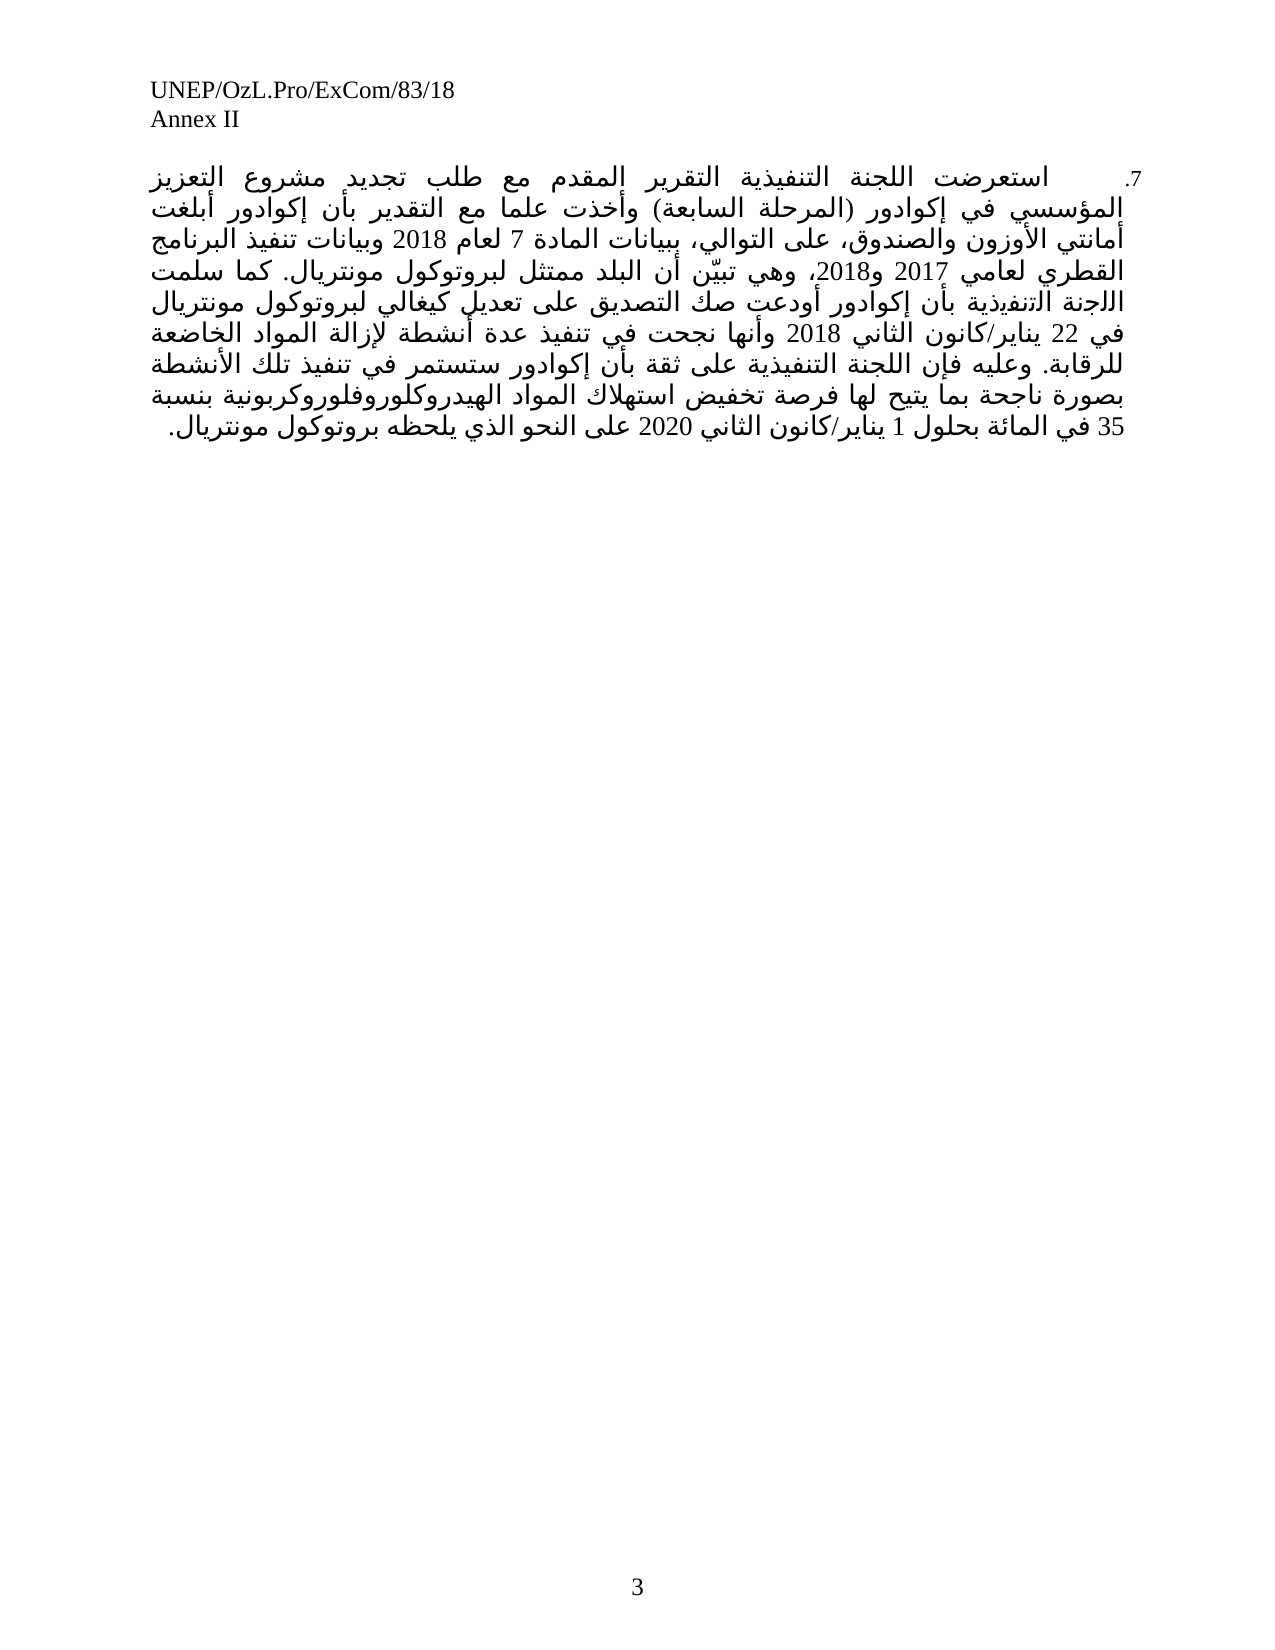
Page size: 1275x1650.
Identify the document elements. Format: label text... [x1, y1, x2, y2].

list استعرضت اللجنة التنفيذية التقرير المقدم مع طلب تجديد مشروع التعزيز المؤسسي في إكوادور (المرحلة السابعة) وأخذت علما مع التقدير بأن إكوادور أبلغت أمانتي الأوزون والصندوق، ﻋﻠﻰ اﻟﺘﻮاﻟﻲ، ببيانات المادة 7 لعام 2018 وبيانات تنفيذ البرنامج القطري لعامي 2017 و2018، وهي تبيّن أن البلد ممتثل لبروتوكول ﻣﻮﻧﺘﺮﻳﺎل. كما سلمت اﻟﻟﺟﻧﺔ اﻟﺗﻧﻔﯾذﯾﺔ بأن إكوادور أودعت صك التصديق على تعديل كيغالي لبروتوكول مونتريال في 22 يناير/كانون الثاني 2018 وأنها نجحت في تنفيذ عدة أنشطة لإزالة المواد الخاضعة للرقابة. وعليه فإن اللجنة التنفيذية على ثقة بأن إكوادور ستستمر في تنفيذ تلك الأنشطة بصورة ناجحة بما يتيح لها فرصة تخفيض استهلاك المواد الهيدروكلوروفلوروكربونية بنسبة 35 في المائة بحلول 1 يناير/كانون الثاني 2020 على النحو الذي يلحظه بروتوكول مونتريال. [150, 161, 1124, 442]
